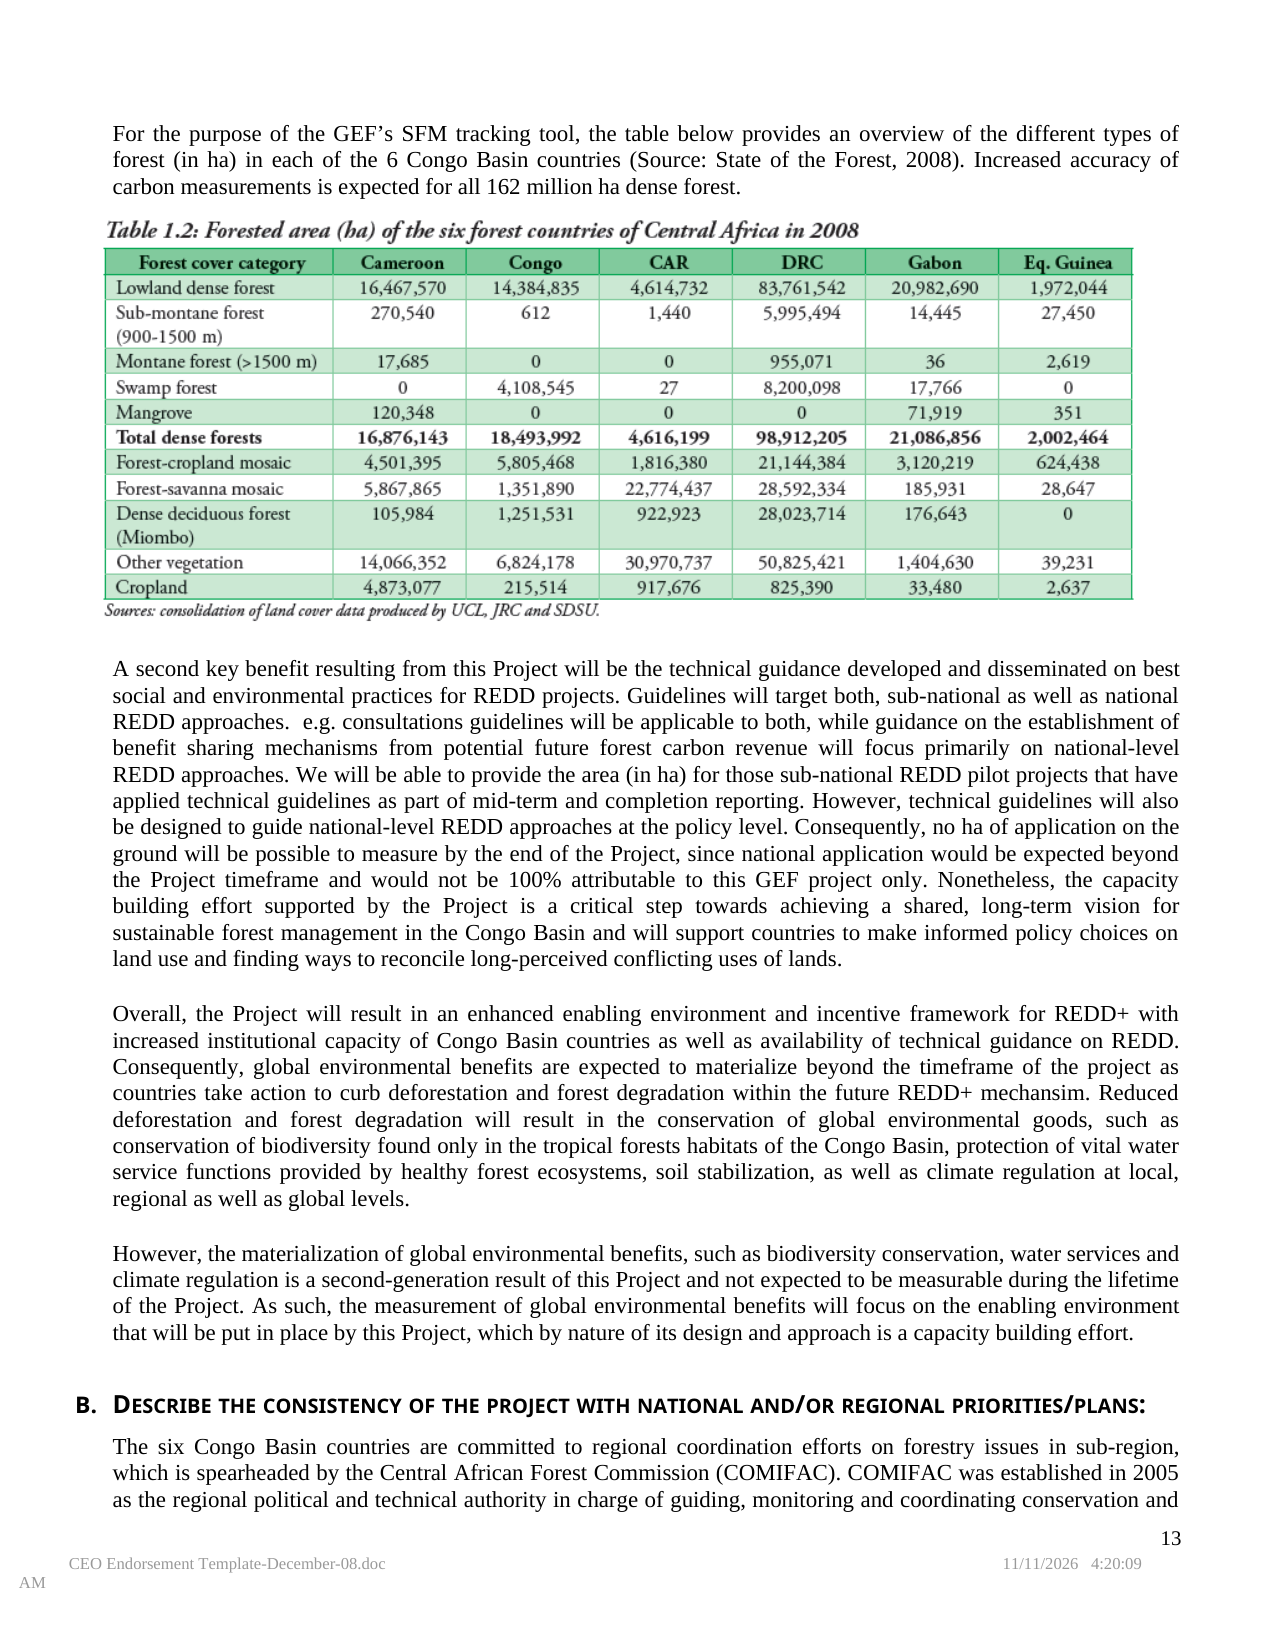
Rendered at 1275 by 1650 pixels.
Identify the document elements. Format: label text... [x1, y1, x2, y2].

text For the purpose of the GEF’s SFM tracking tool, the table below provides an overview of the different types of forest (in ha) in each of the 6 Congo Basin countries (Source: State of the Forest, 2008). Increased accuracy of carbon measurements is expected for all 162 million ha dense forest. [112, 120, 1181, 199]
text A second key benefit resulting from this Project will be the technical guidance developed and disseminated on best social and environmental practices for REDD projects. Guidelines will target both, sub-national as well as national REDD approaches. e.g. consultations guidelines will be applicable to both, while guidance on the establishment of benefit sharing mechanisms from potential future forest carbon revenue will focus primarily on national-level REDD approaches. We will be able to provide the area (in ha) for those sub-national REDD pilot projects that have applied technical guidelines as part of mid-term and completion reporting. However, technical guidelines will also be designed to guide national-level REDD approaches at the policy level. Consequently, no ha of application on the ground will be possible to measure by the end of the Project, since national application would be expected beyond the Project timeframe and would not be 100% attributable to this GEF project only. Nonetheless, the capacity building effort supported by the Project is a critical step towards achieving a shared, long-term vision for sustainable forest management in the Congo Basin and will support countries to make informed policy choices on land use and finding ways to reconcile long-perceived conflicting uses of lands. [112, 655, 1181, 972]
text Overall, the Project will result in an enhanced enabling environment and incentive framework for REDD+ with increased institutional capacity of Congo Basin countries as well as availability of technical guidance on REDD. Consequently, global environmental benefits are expected to materialize beyond the timeframe of the project as countries take action to curb deforestation and forest degradation within the future REDD+ mechansim. Reduced deforestation and forest degradation will result in the conservation of global environmental goods, such as conservation of biodiversity found only in the tropical forests habitats of the Congo Basin, protection of vital water service functions provided by healthy forest ecosystems, soil stabilization, as well as climate regulation at local, regional as well as global levels. [112, 1000, 1181, 1211]
list Describe the consistency of the project with national and/or regional priorities/plans: [75, 1387, 1181, 1421]
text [112, 1433, 1181, 1512]
text However, the materialization of global environmental benefits, such as biodiversity conservation, water services and climate regulation is a second-generation result of this Project and not expected to be measurable during the lifetime of the Project. As such, the measurement of global environmental benefits will focus on the enabling environment that will be put in place by this Project, which by nature of its design and approach is a capacity building effort. [112, 1240, 1181, 1345]
picture [75, 199, 1171, 656]
